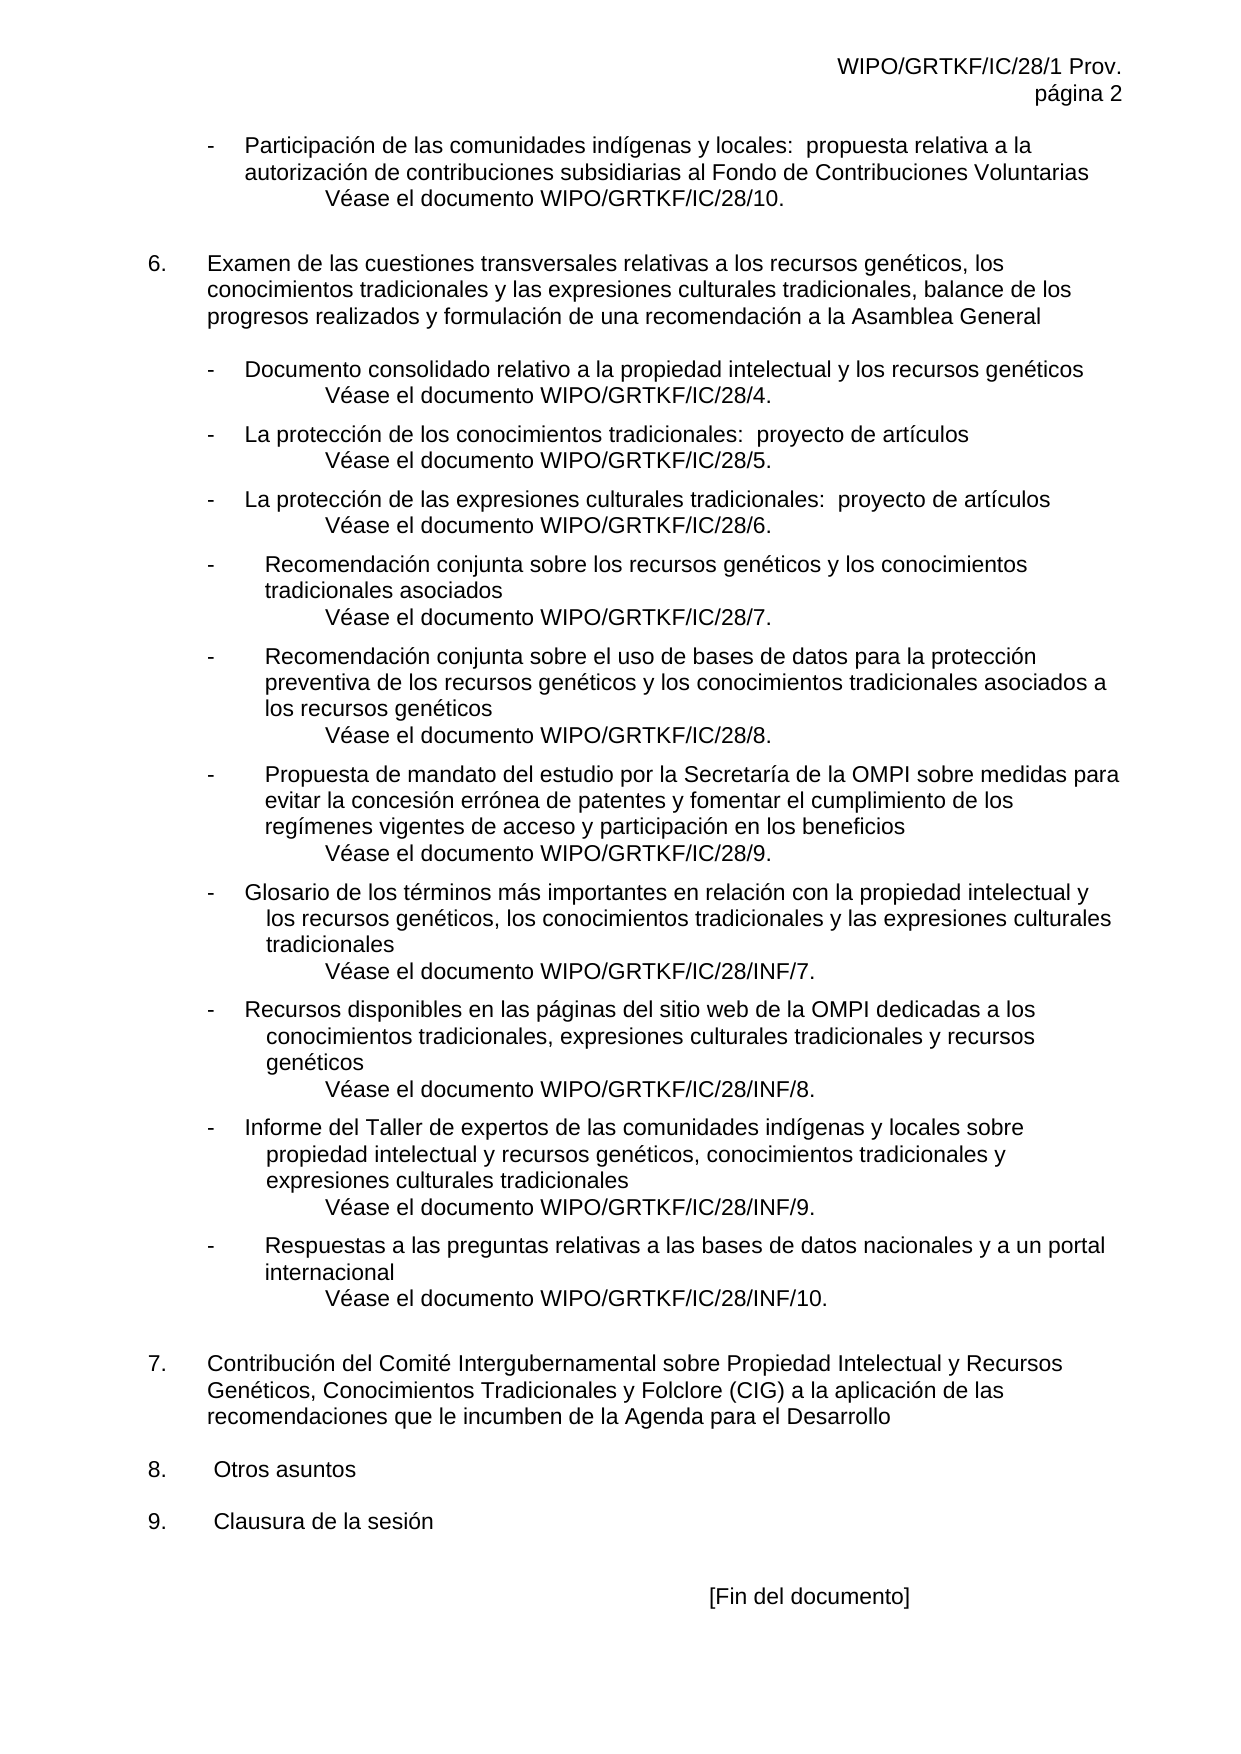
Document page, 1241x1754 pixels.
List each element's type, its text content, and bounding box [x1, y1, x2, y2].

list Contribución del Comité Intergubernamental sobre Propiedad Intelectual y Recursos Genéticos, Conocimientos Tradicionales y Folclore (CIG) a la aplicación de las recomendaciones que le incumben de la Agenda para el Desarrollo [148, 1350, 1122, 1429]
list Informe del Taller de expertos de las comunidades indígenas y locales sobre propiedad intelectual y recursos genéticos, conocimientos tradicionales y expresiones culturales tradicionales [207, 1114, 1122, 1193]
text Véase el documento WIPO/GRTKF/IC/28/6. [325, 512, 1122, 539]
list Recomendación conjunta sobre los recursos genéticos y los conocimientos tradicionales asociados [207, 551, 1122, 604]
text Véase el documento WIPO/GRTKF/IC/28/INF/9. [325, 1193, 1122, 1220]
list Participación de las comunidades indígenas y locales: propuesta relativa a la autorización de contribuciones subsidiarias al Fondo de Contribuciones Voluntarias [207, 132, 1122, 185]
list Recomendación conjunta sobre el uso de bases de datos para la protección preventiva de los recursos genéticos y los conocimientos tradicionales asociados a los recursos genéticos [207, 643, 1122, 722]
text Véase el documento WIPO/GRTKF/IC/28/INF/7. [325, 958, 1122, 984]
text Véase el documento WIPO/GRTKF/IC/28/8. [325, 722, 1122, 748]
list Recursos disponibles en las páginas del sitio web de la OMPI dedicadas a los conocimientos tradicionales, expresiones culturales tradicionales y recursos genéticos [207, 996, 1122, 1076]
list Propuesta de mandato del estudio por la Secretaría de la OMPI sobre medidas para evitar la concesión errónea de patentes y fomentar el cumplimiento de los regímenes vigentes de acceso y participación en los beneficios [207, 761, 1122, 840]
text Véase el documento WIPO/GRTKF/IC/28/INF/8. [325, 1076, 1122, 1102]
text Véase el documento WIPO/GRTKF/IC/28/7. [325, 604, 1122, 630]
text Véase el documento WIPO/GRTKF/IC/28/4. [325, 382, 1122, 408]
list La protección de los conocimientos tradicionales: proyecto de artículos [207, 421, 1122, 447]
text Véase el documento WIPO/GRTKF/IC/28/5. [325, 447, 1122, 473]
text [Fin del documento] [709, 1583, 1122, 1609]
text Véase el documento WIPO/GRTKF/IC/28/INF/10. [325, 1285, 1122, 1311]
list Otros asuntos [148, 1456, 1122, 1482]
list Documento consolidado relativo a la propiedad intelectual y los recursos genéticos [207, 356, 1122, 382]
list Respuestas a las preguntas relativas a las bases de datos nacionales y a un portal internacional [207, 1232, 1122, 1285]
text Véase el documento WIPO/GRTKF/IC/28/9. [325, 840, 1122, 866]
list Clausura de la sesión [148, 1508, 1122, 1535]
text Véase el documento WIPO/GRTKF/IC/28/10. [325, 185, 1122, 211]
list Glosario de los términos más importantes en relación con la propiedad intelectual y los recursos genéticos, los conocimientos tradicionales y las expresiones culturales tradicionales [207, 878, 1122, 958]
list Examen de las cuestiones transversales relativas a los recursos genéticos, los conocimientos tradicionales y las expresiones culturales tradicionales, balance de los progresos realizados y formulación de una recomendación a la Asamblea General [148, 250, 1122, 329]
list La protección de las expresiones culturales tradicionales: proyecto de artículos [207, 486, 1122, 512]
